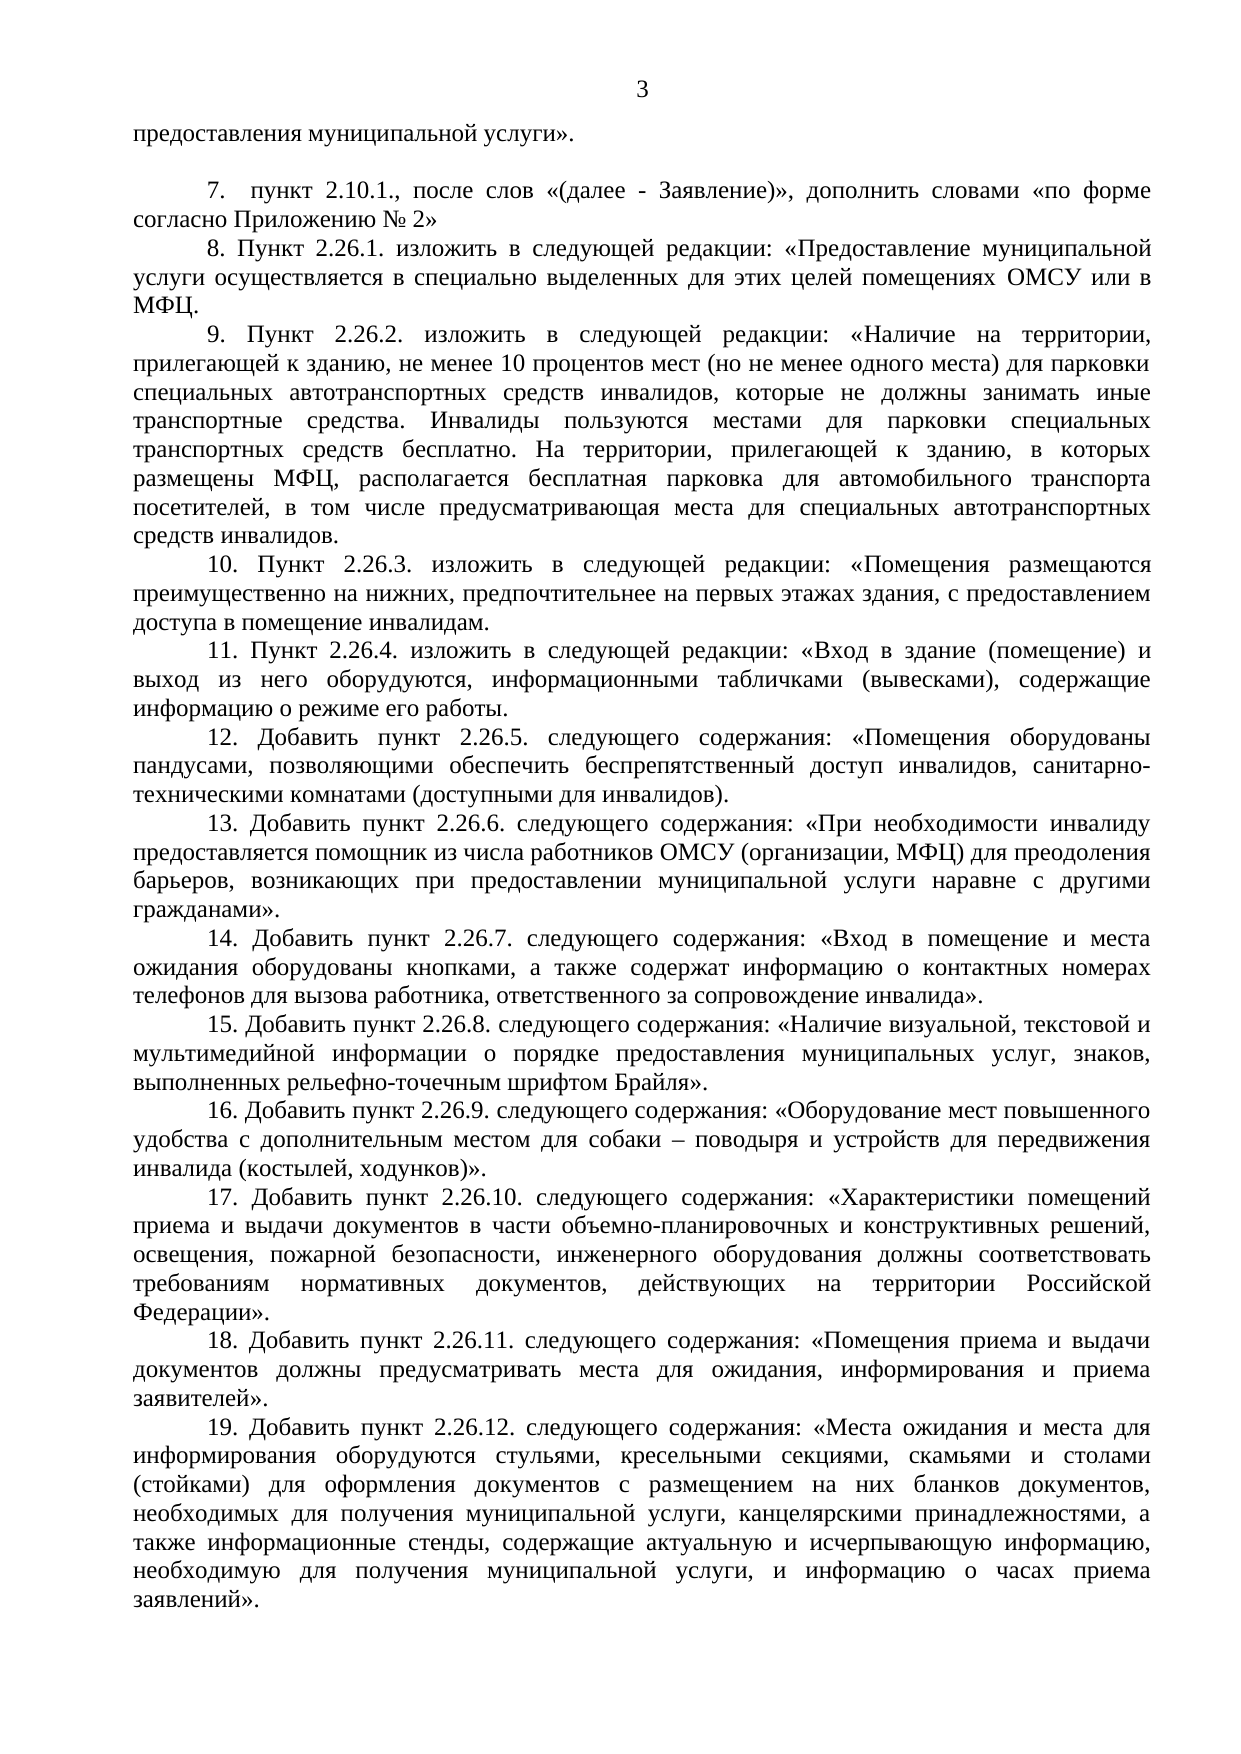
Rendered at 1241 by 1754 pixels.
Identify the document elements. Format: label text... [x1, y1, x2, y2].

text 16. Добавить пункт 2.26.9. следующего содержания: «Оборудование мест повышенного удобства с дополнительным местом для собаки – поводыря и устройств для передвижения инвалида (костылей, ходунков)». [133, 1096, 1152, 1182]
text 11. Пункт 2.26.4. изложить в следующей редакции: «Вход в здание (помещение) и выход из него оборудуются, информационными табличками (вывесками), содержащие информацию о режиме его работы. [133, 636, 1152, 722]
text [133, 118, 1152, 147]
text 8. Пункт 2.26.1. изложить в следующей редакции: «Предоставление муниципальной услуги осуществляется в специально выделенных для этих целей помещениях ОМСУ или в МФЦ. [133, 233, 1152, 319]
text 13. Добавить пункт 2.26.6. следующего содержания: «При необходимости инвалиду предоставляется помощник из числа работников ОМСУ (организации, МФЦ) для преодоления барьеров, возникающих при предоставлении муниципальной услуги наравне с другими гражданами». [133, 808, 1152, 923]
text 10. Пункт 2.26.3. изложить в следующей редакции: «Помещения размещаются преимущественно на нижних, предпочтительнее на первых этажах здания, с предоставлением доступа в помещение инвалидам. [133, 549, 1152, 636]
text 7. пункт 2.10.1., после слов «(далее - Заявление)», дополнить словами «по форме согласно Приложению № 2» [133, 176, 1152, 233]
text 17. Добавить пункт 2.26.10. следующего содержания: «Характеристики помещений приема и выдачи документов в части объемно-планировочных и конструктивных решений, освещения, пожарной безопасности, инженерного оборудования должны соответствовать требованиям нормативных документов, действующих на территории Российской Федерации». [133, 1182, 1152, 1326]
text 12. Добавить пункт 2.26.5. следующего содержания: «Помещения оборудованы пандусами, позволяющими обеспечить беспрепятственный доступ инвалидов, санитарно-техническими комнатами (доступными для инвалидов). [133, 722, 1152, 808]
text 14. Добавить пункт 2.26.7. следующего содержания: «Вход в помещение и места ожидания оборудованы кнопками, а также содержат информацию о контактных номерах телефонов для вызова работника, ответственного за сопровождение инвалида». [133, 923, 1152, 1009]
text 15. Добавить пункт 2.26.8. следующего содержания: «Наличие визуальной, текстовой и мультимедийной информации о порядке предоставления муниципальных услуг, знаков, выполненных рельефно-точечным шрифтом Брайля». [133, 1009, 1152, 1096]
text 18. Добавить пункт 2.26.11. следующего содержания: «Помещения приема и выдачи документов должны предусматривать места для ожидания, информирования и приема заявителей». [133, 1326, 1152, 1412]
text 9. Пункт 2.26.2. изложить в следующей редакции: «Наличие на территории, прилегающей к зданию, не менее 10 процентов мест (но не менее одного места) для парковки специальных автотранспортных средств инвалидов, которые не должны занимать иные транспортные средства. Инвалиды пользуются местами для парковки специальных транспортных средств бесплатно. На территории, прилегающей к зданию, в которых размещены МФЦ, располагается бесплатная парковка для автомобильного транспорта посетителей, в том числе предусматривающая места для специальных автотранспортных средств инвалидов. [133, 319, 1152, 549]
text 19. Добавить пункт 2.26.12. следующего содержания: «Места ожидания и места для информирования оборудуются стульями, кресельными секциями, скамьями и столами (стойками) для оформления документов с размещением на них бланков документов, необходимых для получения муниципальной услуги, канцелярскими принадлежностями, а также информационные стенды, содержащие актуальную и исчерпывающую информацию, необходимую для получения муниципальной услуги, и информацию о часах приема заявлений». [133, 1412, 1152, 1613]
